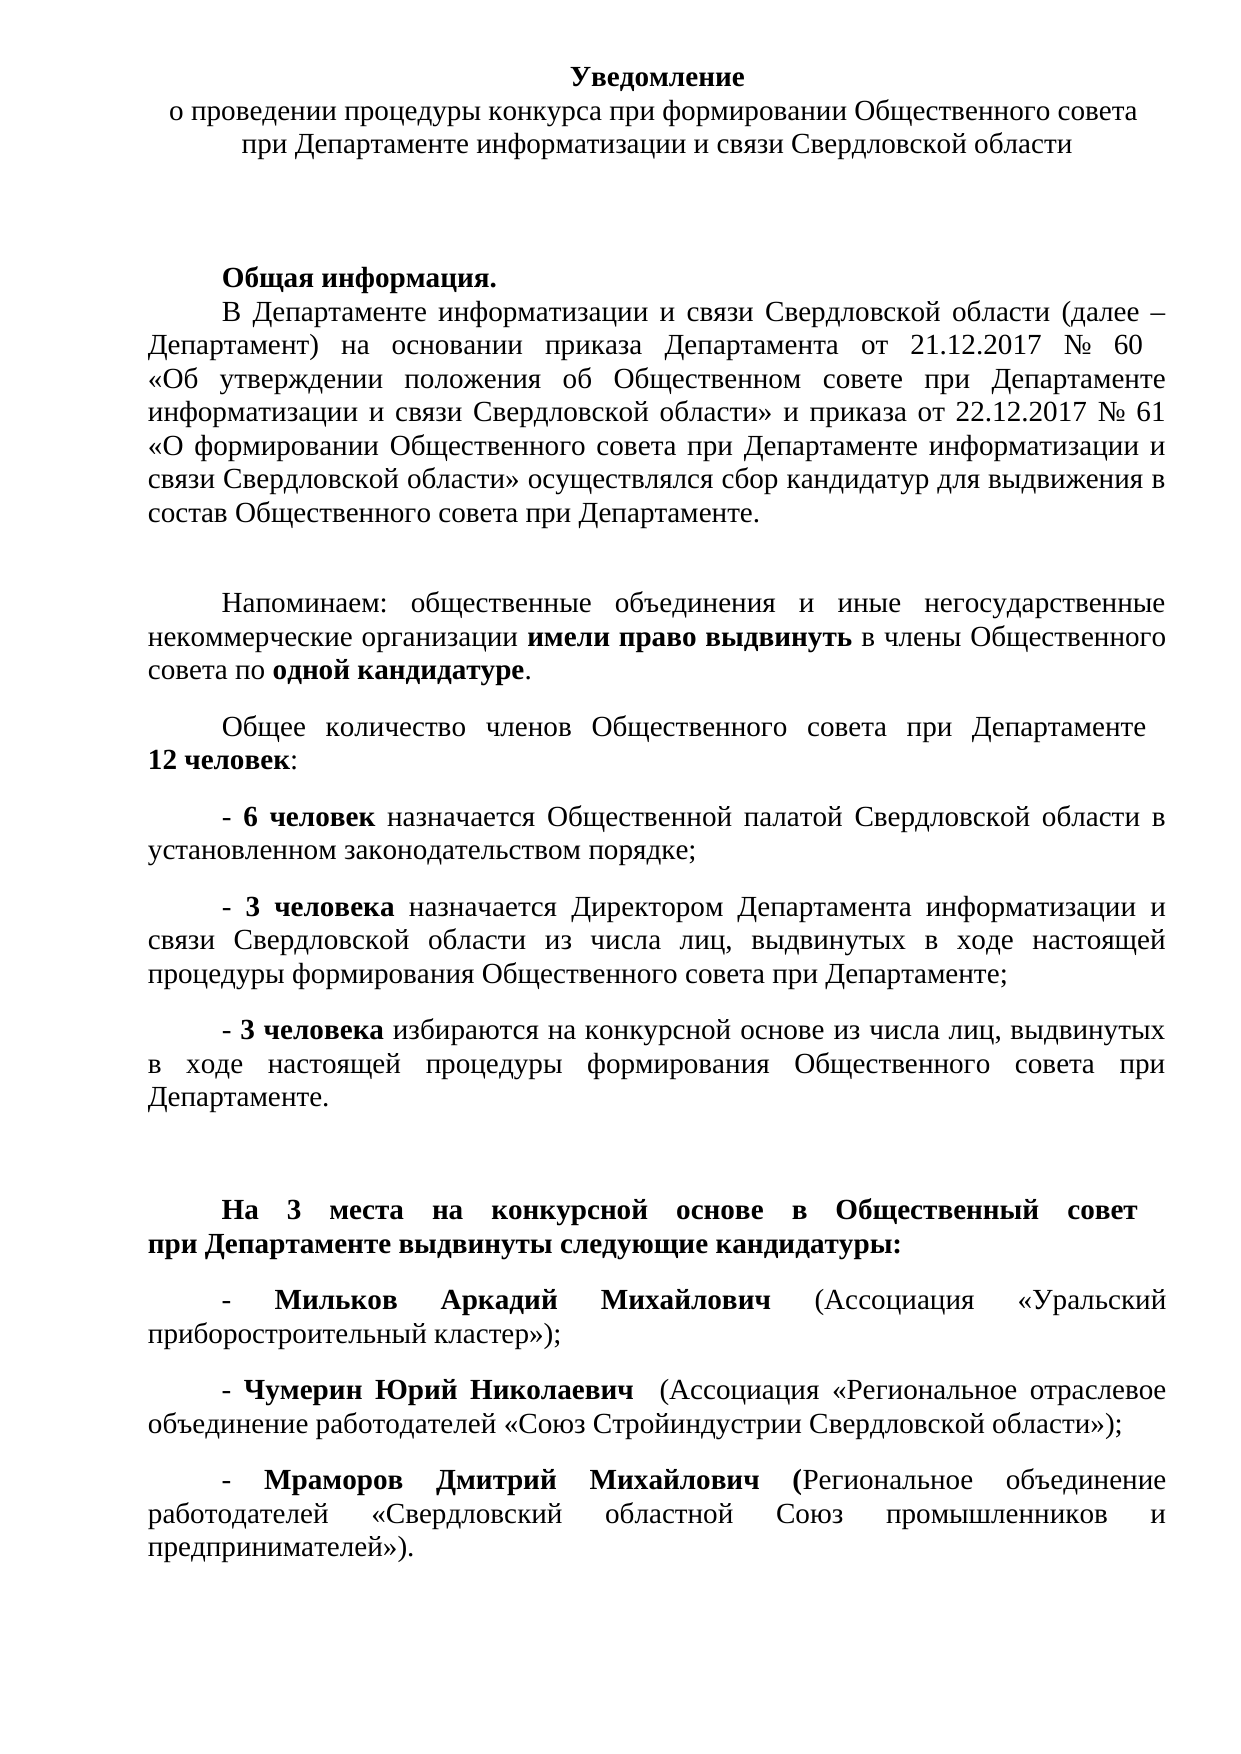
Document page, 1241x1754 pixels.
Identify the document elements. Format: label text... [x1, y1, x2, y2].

text В Департаменте информатизации и связи Свердловской области (далее – Департамент) на основании приказа Департамента от 21.12.2017 № 60 «Об утверждении положения об Общественном совете при Департаменте информатизации и связи Свердловской области» и приказа от 22.12.2017 № 61 «О формировании Общественного совета при Департаменте информатизации и связи Свердловской области» осуществлялся сбор кандидатур для выдвижения в состав Общественного совета при Департаменте. [148, 294, 1166, 529]
text Общее количество членов Общественного совета при Департаменте 12 человек: [148, 709, 1166, 776]
text - 6 человек назначается Общественной палатой Свердловской области в установленном законодательством порядке; [148, 799, 1166, 866]
text - Мраморов Дмитрий Михайлович (Региональное объединение работодателей «Свердловский областной Союз промышленников и предпринимателей»). [148, 1462, 1166, 1563]
text Уведомление [148, 59, 1166, 93]
text - Чумерин Юрий Николаевич (Ассоциация «Региональное отраслевое объединение работодателей «Союз Стройиндустрии Свердловской области»); [148, 1372, 1166, 1439]
text Общая информация. [222, 260, 1166, 294]
text На 3 места на конкурсной основе в Общественный совет при Департаменте выдвинуты следующие кандидатуры: [148, 1192, 1166, 1259]
text о проведении процедуры конкурса при формировании Общественного совета при Департаменте информатизации и связи Свердловской области [148, 93, 1166, 160]
text - 3 человека назначается Директором Департамента информатизации и связи Свердловской области из числа лиц, выдвинутых в ходе настоящей процедуры формирования Общественного совета при Департаменте; [148, 889, 1166, 989]
text - Мильков Аркадий Михайлович (Ассоциация «Уральский приборостроительный кластер»); [148, 1282, 1166, 1349]
text Напоминаем: общественные объединения и иные негосударственные некоммерческие организации имели право выдвинуть в члены Общественного совета по одной кандидатуре. [148, 585, 1166, 686]
text - 3 человека избираются на конкурсной основе из числа лиц, выдвинутых в ходе настоящей процедуры формирования Общественного совета при Департаменте. [148, 1012, 1166, 1113]
